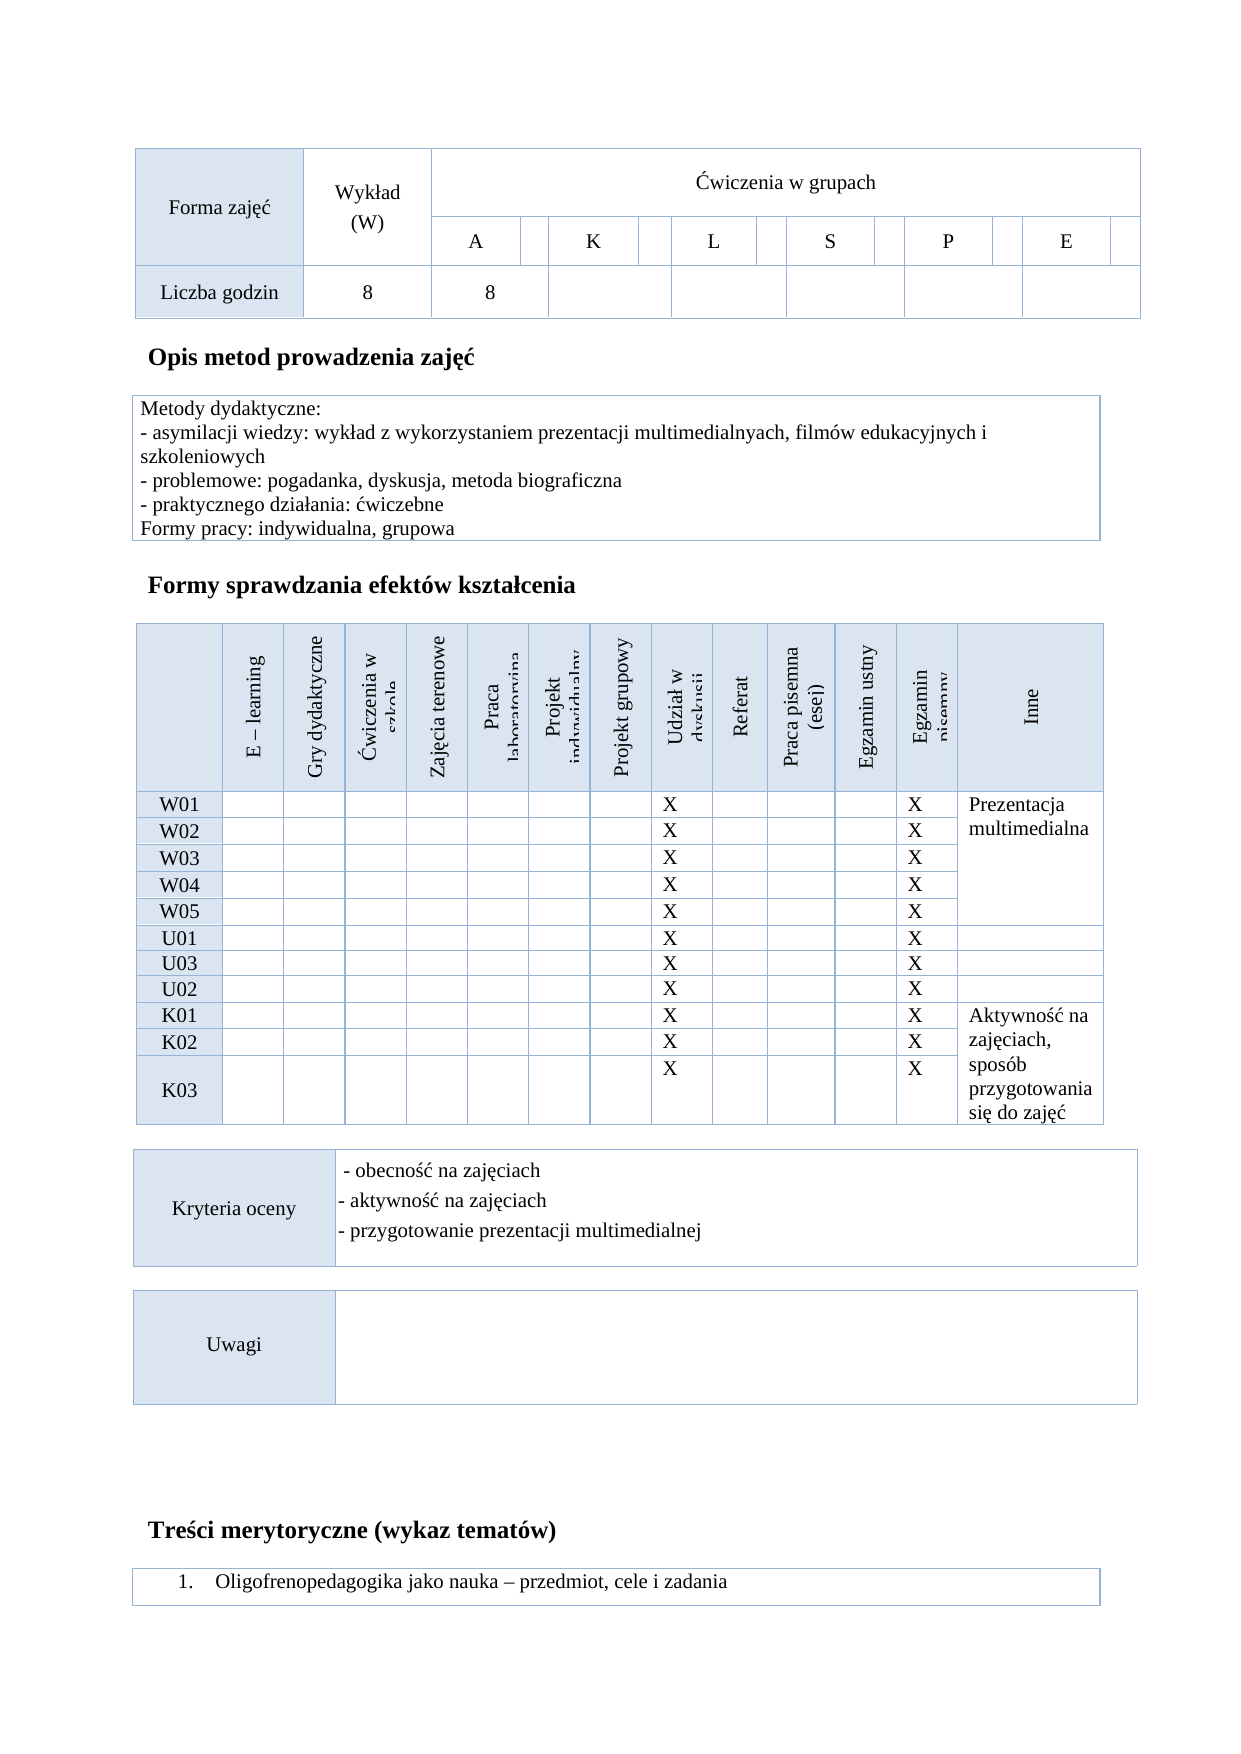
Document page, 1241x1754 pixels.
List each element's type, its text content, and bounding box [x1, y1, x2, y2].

table_cell [529, 899, 589, 924]
table_cell [284, 899, 344, 924]
table_header Inne [958, 624, 1103, 791]
table_header [336, 1291, 1137, 1404]
table_cell [768, 926, 834, 950]
table_cell X [897, 845, 957, 871]
table_cell [958, 926, 1103, 950]
table_cell [529, 1029, 589, 1055]
table_cell [768, 976, 834, 1002]
table_header Praca laboratoryjna [468, 624, 528, 791]
table_cell X [652, 926, 712, 950]
table_cell [591, 899, 651, 924]
table_cell X [897, 926, 957, 950]
table_cell [768, 818, 834, 843]
table_cell [407, 872, 467, 897]
table_cell U03 [137, 951, 222, 975]
table_cell [529, 1003, 589, 1028]
table_cell U01 [137, 926, 222, 950]
table_cell [713, 1029, 767, 1055]
table_cell [468, 845, 528, 871]
table_cell [468, 899, 528, 924]
table_cell [407, 899, 467, 924]
table_cell [836, 899, 896, 924]
table_header [137, 624, 222, 791]
table_cell [713, 926, 767, 950]
table_header Zajęcia terenowe [407, 624, 467, 791]
table_cell [768, 951, 834, 975]
table_cell [407, 951, 467, 975]
table_cell [284, 951, 344, 975]
table_cell [787, 266, 904, 317]
table_cell [591, 1056, 651, 1124]
table_cell [223, 926, 283, 950]
table_cell [529, 926, 589, 950]
table_cell [713, 872, 767, 897]
table_cell [346, 845, 406, 871]
table_cell [407, 926, 467, 950]
table_cell P [905, 217, 992, 265]
table_header Udział w dyskusji [652, 624, 712, 791]
table_cell [836, 976, 896, 1002]
table_cell [836, 951, 896, 975]
table_cell X [897, 818, 957, 843]
table_header Projekt grupowy [591, 624, 651, 791]
table_cell [757, 217, 786, 265]
table_header Praca pisemna (esej) [768, 624, 834, 791]
table_cell [836, 1029, 896, 1055]
table_cell [529, 792, 589, 817]
table_cell [407, 845, 467, 871]
table_header Metody dydaktyczne: - asymilacji wiedzy: wykład z wykorzystaniem prezentacji multimedialnyach, filmów edukacyjnych i szkoleniowych - problemowe: pogadanka, dyskusja, metoda biograficzna - praktycznego działania: ćwiczebne Formy pracy: indywidualna, grupowa [133, 396, 1099, 540]
table_cell [529, 818, 589, 843]
table_cell [407, 1003, 467, 1028]
table_cell X [652, 976, 712, 1002]
table_cell [346, 899, 406, 924]
table_header Uwagi [134, 1291, 335, 1404]
table_cell [768, 899, 834, 924]
table_cell [346, 872, 406, 897]
table_cell [468, 976, 528, 1002]
table_cell L [672, 217, 756, 265]
text Treści merytoryczne (wykaz tematów) [148, 1515, 1093, 1543]
table_cell [768, 872, 834, 897]
text Opis metod prowadzenia zajęć [148, 342, 1093, 371]
table_cell W04 [137, 872, 222, 897]
table_cell [284, 926, 344, 950]
table_cell [591, 818, 651, 843]
table_cell [468, 818, 528, 843]
table_cell [284, 792, 344, 817]
table_cell [468, 872, 528, 897]
table_cell [346, 818, 406, 843]
table_cell [407, 976, 467, 1002]
table_cell [468, 926, 528, 950]
table_cell [958, 951, 1103, 975]
table_header Kryteria oceny [134, 1150, 335, 1266]
table_cell [407, 1029, 467, 1055]
table_cell X [652, 1056, 712, 1124]
table_cell [591, 872, 651, 897]
table_cell X [897, 1029, 957, 1055]
table_cell [529, 1056, 589, 1124]
table_header Ćwiczenia w szkole [346, 624, 406, 791]
table_cell [468, 792, 528, 817]
table_cell [591, 792, 651, 817]
table_cell [468, 1029, 528, 1055]
table_cell X [897, 976, 957, 1002]
table_cell [591, 845, 651, 871]
table_cell Prezentacja multimedialna [958, 792, 1103, 924]
table_header Referat [713, 624, 767, 791]
table_header Projekt indywidualny [529, 624, 589, 791]
table_cell [521, 217, 548, 265]
table_cell [836, 926, 896, 950]
table_cell [223, 845, 283, 871]
table_cell K [549, 217, 638, 265]
table_cell [223, 976, 283, 1002]
table_cell [713, 818, 767, 843]
table_cell X [897, 1003, 957, 1028]
table_cell [346, 1029, 406, 1055]
table_cell [346, 976, 406, 1002]
table_cell E [1023, 217, 1110, 265]
table_cell [284, 1029, 344, 1055]
table_cell [223, 872, 283, 897]
table_cell [468, 1003, 528, 1028]
table_cell [591, 951, 651, 975]
table_cell [407, 792, 467, 817]
table_cell [223, 818, 283, 843]
table_cell X [652, 818, 712, 843]
table_cell [713, 976, 767, 1002]
table_cell [223, 951, 283, 975]
table_cell [529, 845, 589, 871]
table_cell [713, 792, 767, 817]
table_cell K02 [137, 1029, 222, 1055]
table_cell [223, 899, 283, 924]
table_cell X [897, 899, 957, 924]
table_cell W01 [137, 792, 222, 817]
table_cell K03 [137, 1056, 222, 1124]
table_cell [223, 1056, 283, 1124]
table_cell Ćwiczenia w grupach [432, 149, 1140, 216]
table_cell X [652, 792, 712, 817]
table_cell [284, 976, 344, 1002]
table_cell [284, 818, 344, 843]
table_cell W03 [137, 845, 222, 871]
table_cell [768, 1029, 834, 1055]
table_cell [836, 818, 896, 843]
table_cell [223, 792, 283, 817]
table_cell [958, 976, 1103, 1002]
table_cell [836, 845, 896, 871]
table_cell [1023, 266, 1140, 317]
table_cell X [652, 951, 712, 975]
table_cell [591, 1029, 651, 1055]
table_cell [713, 1003, 767, 1028]
table_cell 8 [304, 266, 431, 317]
table_header Egzamin ustny [836, 624, 896, 791]
table_cell [768, 792, 834, 817]
table_cell [1111, 217, 1140, 265]
table_cell [346, 792, 406, 817]
table_cell [284, 872, 344, 897]
table_cell [346, 926, 406, 950]
table_cell [713, 951, 767, 975]
table_cell 8 [432, 266, 548, 317]
table_cell W02 [137, 818, 222, 843]
table_cell [223, 1029, 283, 1055]
table_cell [836, 792, 896, 817]
table_cell [768, 1056, 834, 1124]
table_cell [836, 872, 896, 897]
table_cell X [897, 1056, 957, 1124]
table_header Egzamin pisemny [897, 624, 957, 791]
table_cell X [652, 1029, 712, 1055]
table_cell [875, 217, 904, 265]
table_cell [713, 1056, 767, 1124]
table_cell X [652, 1003, 712, 1028]
table_cell [993, 217, 1022, 265]
table_cell Liczba godzin [136, 266, 303, 317]
table_cell X [897, 792, 957, 817]
table_cell U02 [137, 976, 222, 1002]
table_cell [549, 266, 671, 317]
table_cell K01 [137, 1003, 222, 1028]
table_cell [284, 1056, 344, 1124]
table_cell X [652, 845, 712, 871]
table_cell S [787, 217, 874, 265]
table_cell [468, 951, 528, 975]
table_cell [346, 1003, 406, 1028]
table_cell [591, 926, 651, 950]
table_cell [768, 1003, 834, 1028]
table_cell [713, 899, 767, 924]
table_cell [529, 976, 589, 1002]
table_cell [639, 217, 671, 265]
table_cell [672, 266, 786, 317]
table_cell X [897, 951, 957, 975]
table_cell [223, 1003, 283, 1028]
table_header E – learning [223, 624, 283, 791]
table_header - obecność na zajęciach - aktywność na zajęciach - przygotowanie prezentacji multimedialnej [336, 1150, 1137, 1266]
table_cell [284, 1003, 344, 1028]
table_cell [529, 872, 589, 897]
table_cell [468, 1056, 528, 1124]
table_cell X [897, 872, 957, 897]
table_cell [836, 1003, 896, 1028]
table_cell [713, 845, 767, 871]
table_cell Aktywność na zajęciach, sposób przygotowania się do zajęć [958, 1003, 1103, 1124]
table_cell [407, 818, 467, 843]
table_cell [768, 845, 834, 871]
table_cell X [652, 899, 712, 924]
table_cell X [652, 872, 712, 897]
table_cell [407, 1056, 467, 1124]
table_cell [529, 951, 589, 975]
table_cell A [432, 217, 520, 265]
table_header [133, 1569, 1099, 1605]
table_cell [346, 1056, 406, 1124]
table_cell [284, 845, 344, 871]
table_cell [836, 1056, 896, 1124]
table_cell Wykład (W) [304, 149, 431, 265]
table_cell [905, 266, 1022, 317]
table_cell [591, 976, 651, 1002]
table_cell Forma zajęć [136, 149, 303, 265]
table_header Gry dydaktyczne [284, 624, 344, 791]
table_cell [346, 951, 406, 975]
table_cell W05 [137, 899, 222, 924]
text Formy sprawdzania efektów kształcenia [148, 570, 1093, 599]
table_cell [591, 1003, 651, 1028]
